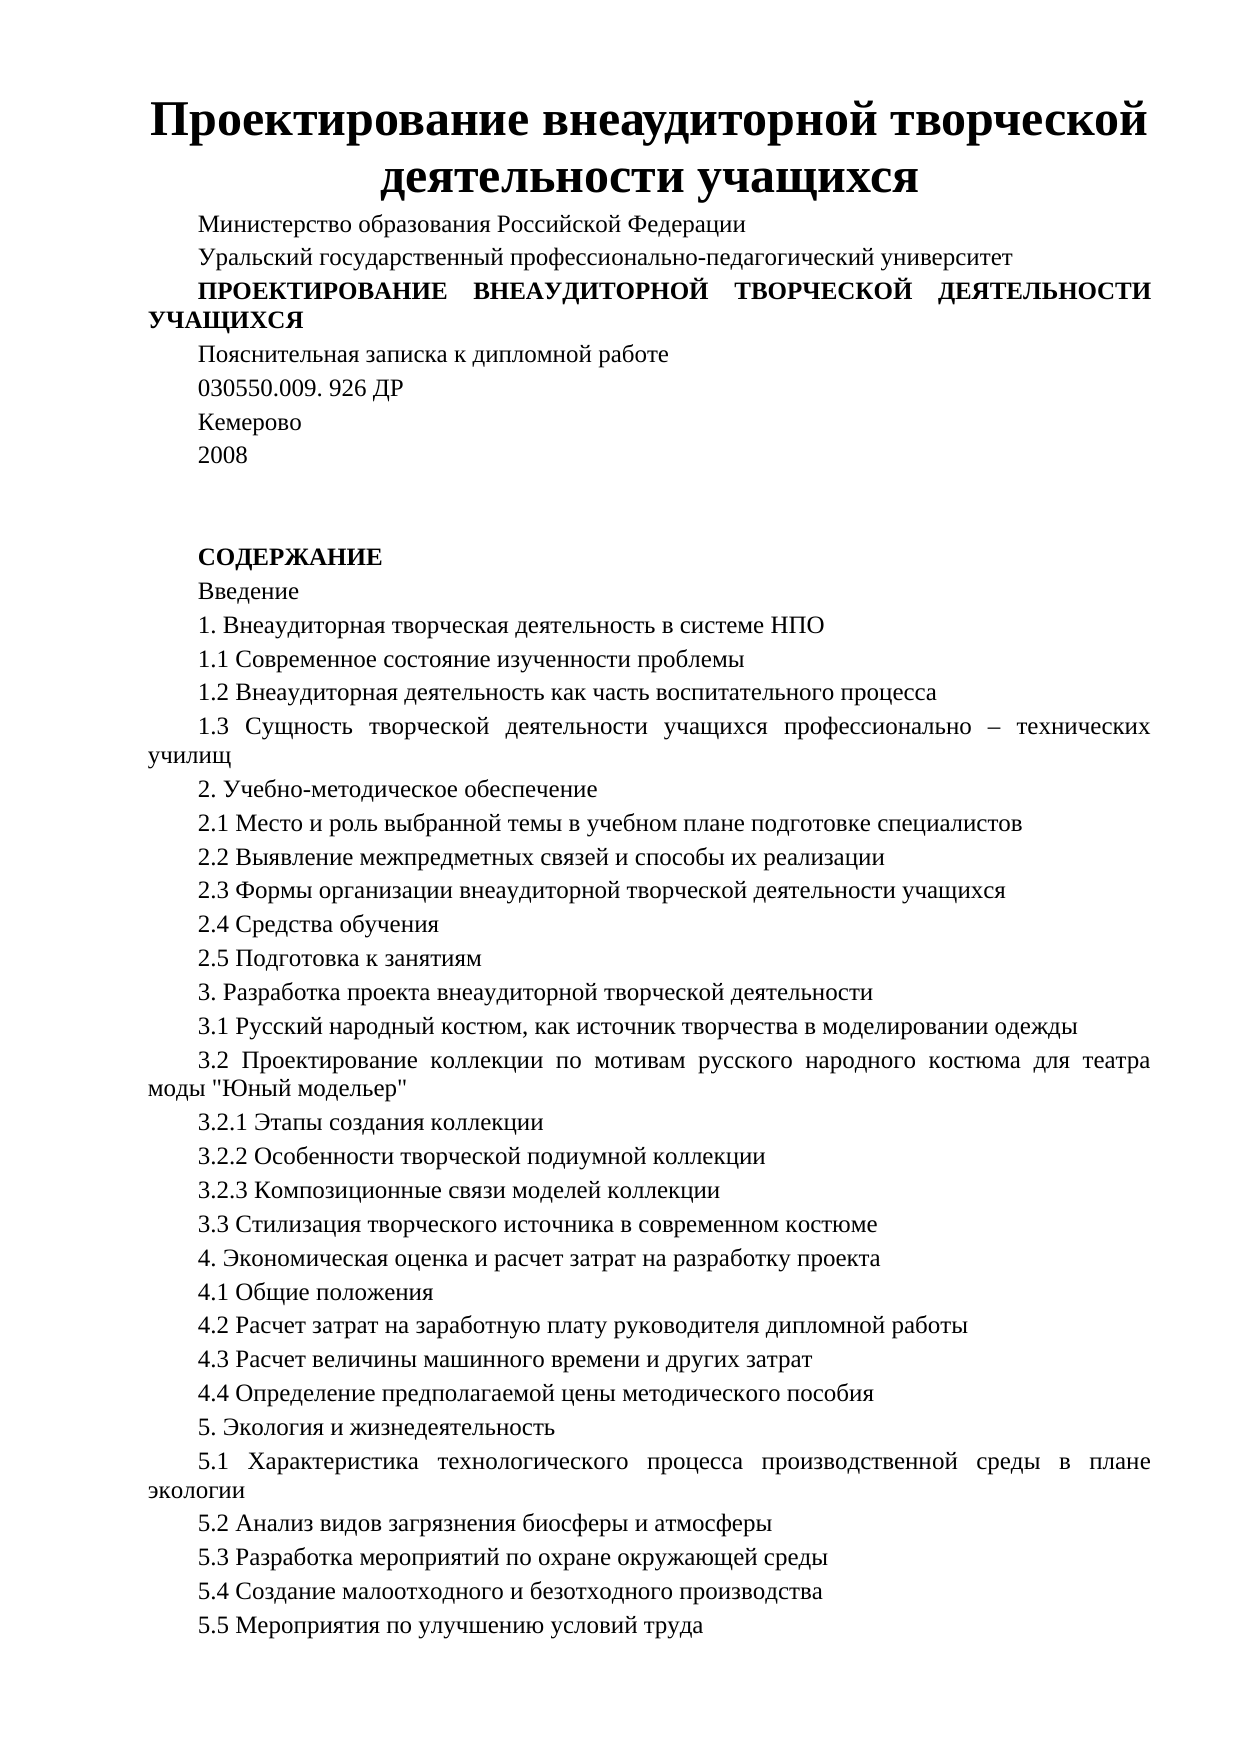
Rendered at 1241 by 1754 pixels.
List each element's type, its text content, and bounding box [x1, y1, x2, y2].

text 4.3 Расчет величины машинного времени и других затрат [148, 1344, 1152, 1373]
text 2.2 Выявление межпредметных связей и способы их реализации [148, 842, 1152, 870]
text 2.1 Место и роль выбранной темы в учебном плане подготовке специалистов [148, 808, 1152, 837]
text 3.2.3 Композиционные связи моделей коллекции [148, 1175, 1152, 1204]
text Кемерово [148, 407, 1152, 435]
text 1. Внеаудиторная творческая деятельность в системе НПО [148, 610, 1152, 638]
text 1.1 Современное состояние изученности проблемы [148, 644, 1152, 672]
text 4.2 Расчет затрат на заработную плату руководителя дипломной работы [148, 1311, 1152, 1339]
text 5.5 Мероприятия по улучшению условий труда [148, 1610, 1152, 1639]
text Пояснительная записка к дипломной работе [148, 339, 1152, 368]
text 3.2 Проектирование коллекции по мотивам русского народного костюма для театра моды "Юный модельер" [148, 1045, 1152, 1102]
text 2.4 Средства обучения [148, 909, 1152, 938]
text 3.2.2 Особенности творческой подиумной коллекции [148, 1141, 1152, 1170]
text 3. Разработка проекта внеаудиторной творческой деятельности [148, 977, 1152, 1006]
text 030550.009. 926 ДР [148, 373, 1152, 402]
text 1.3 Сущность творческой деятельности учащихся профессионально – технических училищ [148, 711, 1152, 769]
text 4.4 Определение предполагаемой цены методического пособия [148, 1378, 1152, 1407]
text 4. Экономическая оценка и расчет затрат на разработку проекта [148, 1243, 1152, 1272]
text 3.1 Русский народный костюм, как источник творчества в моделировании одежды [148, 1011, 1152, 1040]
text Уральский государственный профессионально-педагогический университет [148, 242, 1152, 271]
text ПРОЕКТИРОВАНИЕ ВНЕАУДИТОРНОЙ ТВОРЧЕСКОЙ ДЕЯТЕЛЬНОСТИ УЧАЩИХСЯ [148, 276, 1152, 334]
text 5. Экология и жизнедеятельность [148, 1412, 1152, 1441]
text Министерство образования Российской Федерации [148, 209, 1152, 237]
text 2008 [148, 441, 1152, 469]
text 5.2 Анализ видов загрязнения биосферы и атмосферы [148, 1508, 1152, 1537]
text 1.2 Внеаудиторная деятельность как часть воспитательного процесса [148, 677, 1152, 706]
text Введение [148, 576, 1152, 605]
text 2.3 Формы организации внеаудиторной творческой деятельности учащихся [148, 876, 1152, 904]
subtitle Проектирование внеаудиторной творческой деятельности учащихся [148, 88, 1152, 203]
text 4.1 Общие положения [148, 1277, 1152, 1305]
text 5.3 Разработка мероприятий по охране окружающей среды [148, 1542, 1152, 1571]
text СОДЕРЖАНИЕ [148, 542, 1152, 571]
text 5.4 Создание малоотходного и безотходного производства [148, 1576, 1152, 1605]
text 2. Учебно-методическое обеспечение [148, 774, 1152, 803]
text 2.5 Подготовка к занятиям [148, 943, 1152, 972]
text 5.1 Характеристика технологического процесса производственной среды в плане экологии [148, 1446, 1152, 1503]
text 3.3 Стилизация творческого источника в современном костюме [148, 1209, 1152, 1238]
text 3.2.1 Этапы создания коллекции [148, 1107, 1152, 1136]
